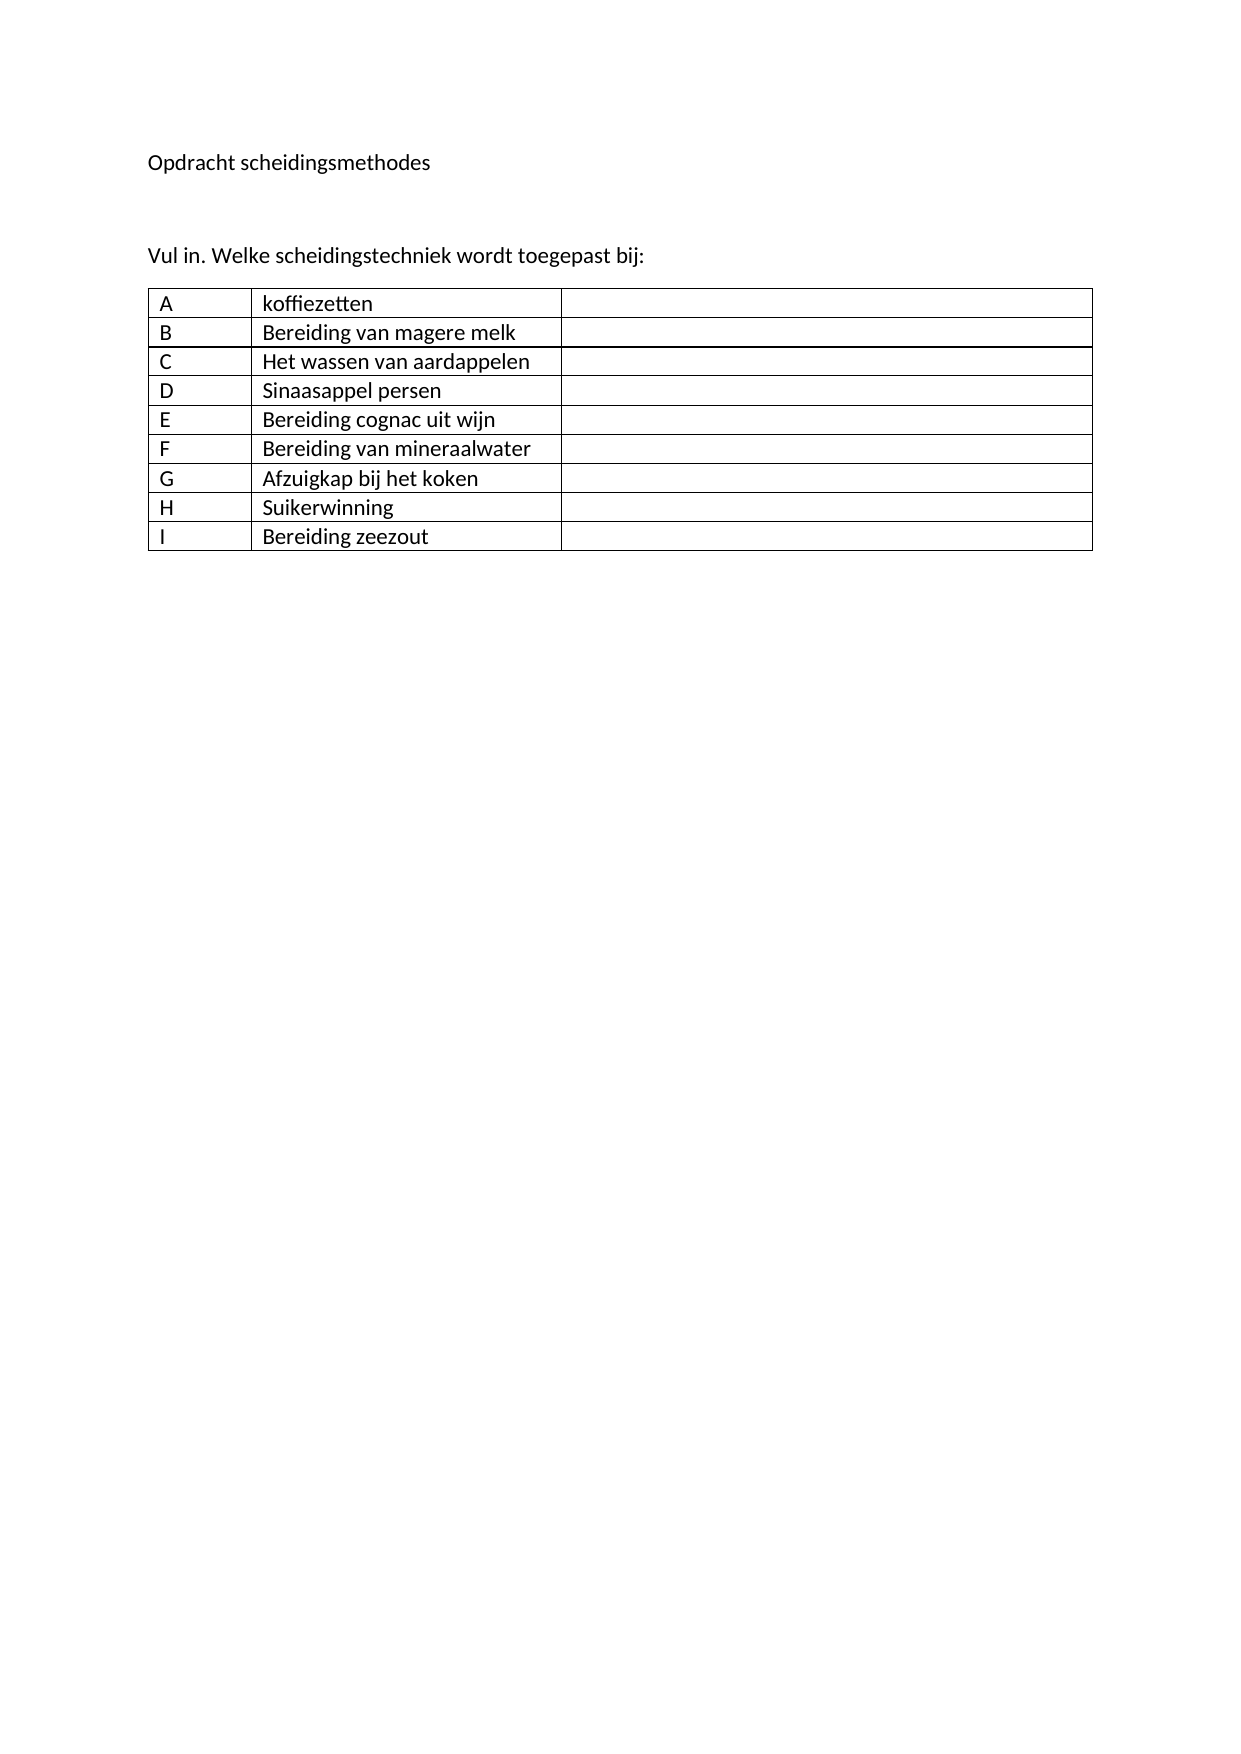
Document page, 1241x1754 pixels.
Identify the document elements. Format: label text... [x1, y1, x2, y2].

table_cell [562, 348, 1092, 375]
table_cell H [149, 493, 251, 521]
table_cell [562, 406, 1092, 433]
table_cell Bereiding zeezout [252, 522, 561, 550]
table_cell [562, 318, 1092, 346]
table_cell Bereiding van magere melk [252, 318, 561, 346]
table_cell Het wassen van aardappelen [252, 348, 561, 375]
table_cell Bereiding van mineraalwater [252, 435, 561, 463]
table_cell [562, 376, 1092, 404]
table_header A [149, 289, 251, 317]
table_cell Sinaasappel persen [252, 376, 561, 404]
table_cell Suikerwinning [252, 493, 561, 521]
table_cell E [149, 406, 251, 433]
text Opdracht scheidingsmethodes [148, 148, 1093, 176]
table_cell Bereiding cognac uit wijn [252, 406, 561, 433]
table_cell Afzuigkap bij het koken [252, 464, 561, 492]
table_cell [562, 464, 1092, 492]
table_cell D [149, 376, 251, 404]
table_cell B [149, 318, 251, 346]
table_cell G [149, 464, 251, 492]
table_cell I [149, 522, 251, 550]
table_cell [562, 435, 1092, 463]
text Vul in. Welke scheidingstechniek wordt toegepast bij: [148, 241, 1093, 269]
table_cell [562, 493, 1092, 521]
table_cell F [149, 435, 251, 463]
table_header [562, 289, 1092, 317]
table_header koffiezetten [252, 289, 561, 317]
table_cell [562, 522, 1092, 550]
table_cell C [149, 348, 251, 375]
